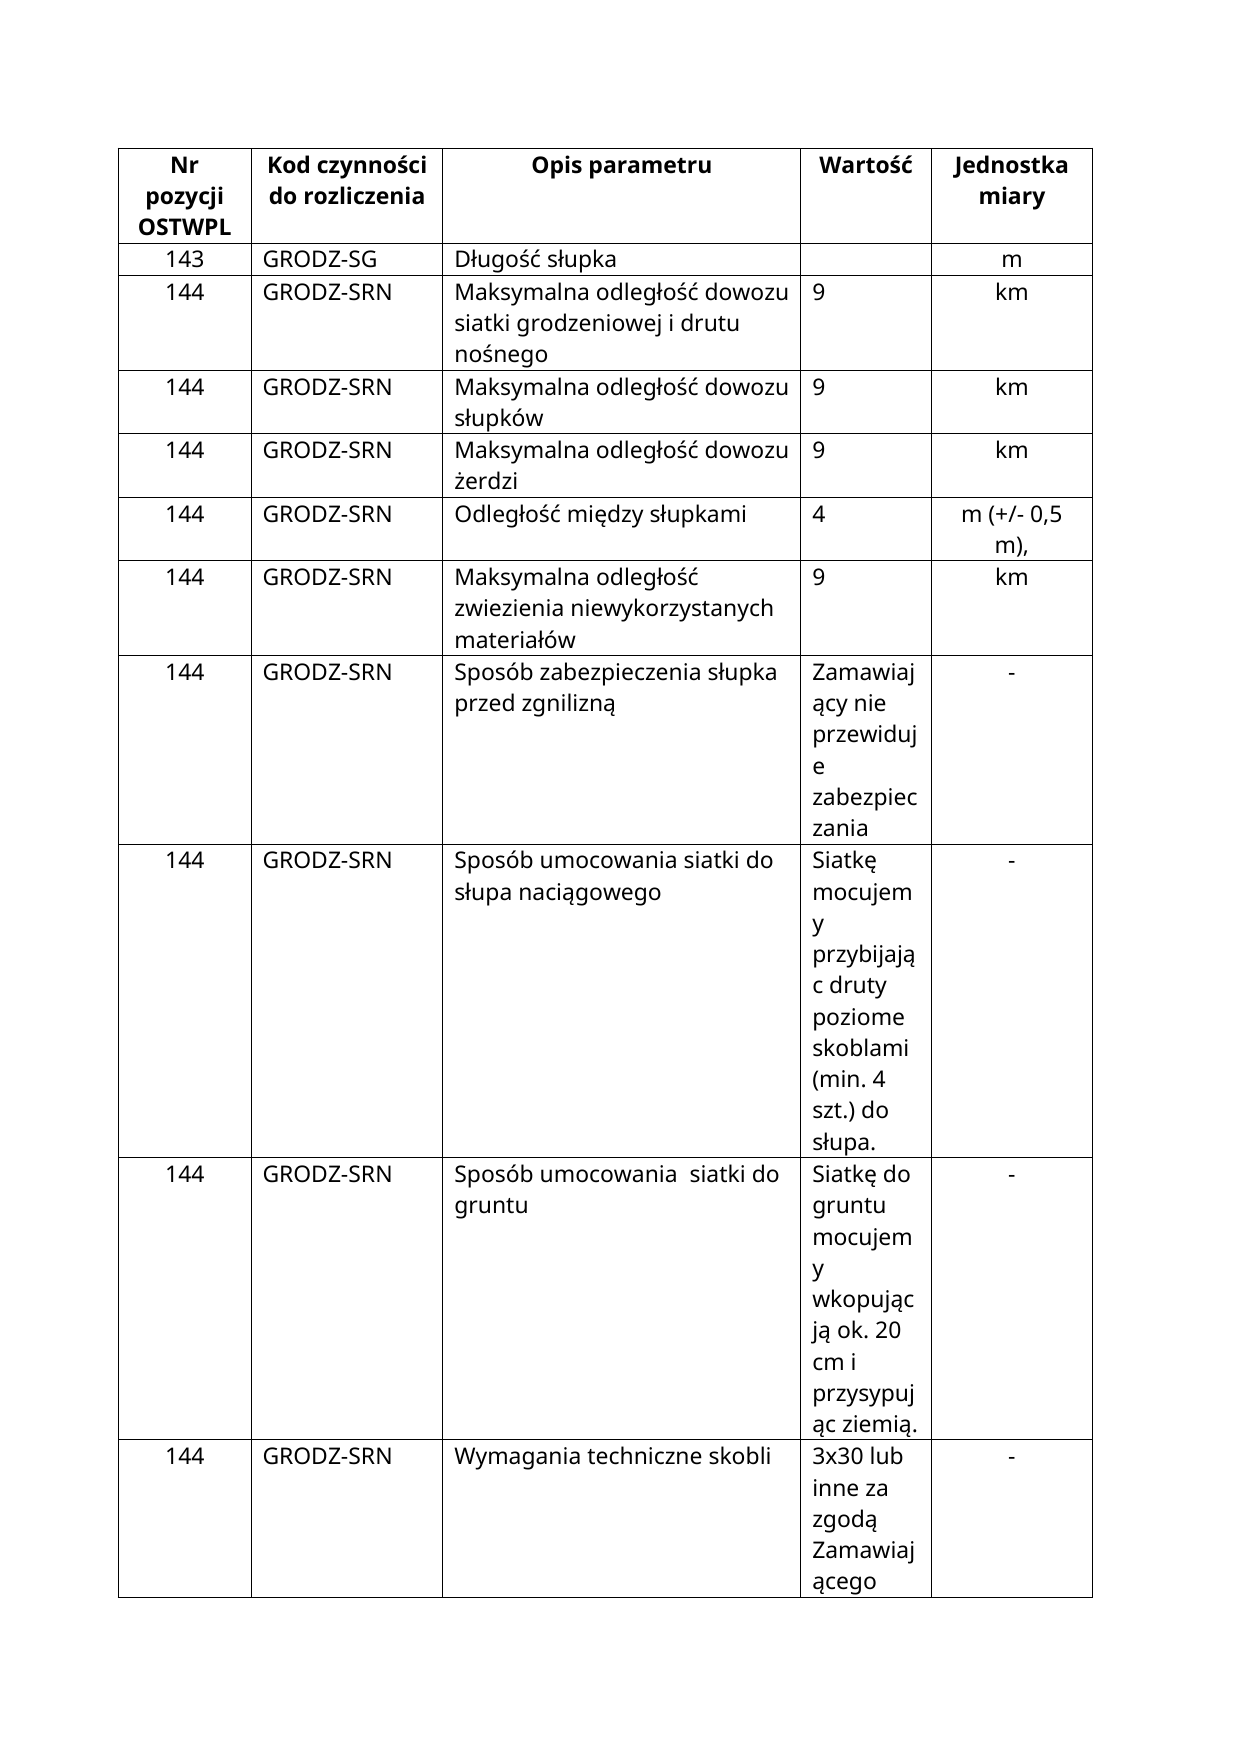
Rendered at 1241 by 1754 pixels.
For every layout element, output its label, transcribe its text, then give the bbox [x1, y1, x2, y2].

table_header Kod czynności do rozliczenia [252, 149, 442, 242]
table_header Wartość [801, 149, 931, 242]
table_cell GRODZ-SRN [252, 845, 442, 1157]
table_cell 144 [119, 498, 251, 560]
table_cell Maksymalna odległość zwiezienia niewykorzystanych materiałów [443, 561, 800, 655]
table_cell Maksymalna odległość dowozu żerdzi [443, 434, 800, 497]
table_cell GRODZ-SRN [252, 1440, 442, 1597]
table_cell Wymagania techniczne skobli [443, 1440, 800, 1597]
table_cell 4 [801, 498, 931, 560]
table_cell 9 [801, 276, 931, 369]
table_cell 143 [119, 244, 251, 275]
table_cell 3x30 lub inne za zgodą Zamawiającego [801, 1440, 931, 1597]
table_cell 144 [119, 1158, 251, 1439]
table_cell GRODZ-SRN [252, 561, 442, 655]
table_cell Odległość między słupkami [443, 498, 800, 560]
table_cell Sposób zabezpieczenia słupka przed zgnilizną [443, 656, 800, 843]
table_cell GRODZ-SRN [252, 656, 442, 843]
table_cell km [932, 434, 1092, 497]
table_cell 9 [801, 371, 931, 433]
table_cell km [932, 561, 1092, 655]
table_cell GRODZ-SG [252, 244, 442, 275]
table_cell m [932, 244, 1092, 275]
table_cell 9 [801, 561, 931, 655]
table_cell GRODZ-SRN [252, 434, 442, 497]
table_header Nr pozycji OSTWPL [119, 149, 251, 242]
table_cell 144 [119, 371, 251, 433]
table_cell GRODZ-SRN [252, 371, 442, 433]
table_cell 144 [119, 656, 251, 843]
table_cell km [932, 276, 1092, 369]
table_cell - [932, 1440, 1092, 1597]
table_cell Maksymalna odległość dowozu siatki grodzeniowej i drutu nośnego [443, 276, 800, 369]
table_cell Sposób umocowania siatki do słupa naciągowego [443, 845, 800, 1157]
table_cell - [932, 656, 1092, 843]
table_cell [801, 244, 931, 275]
table_cell Sposób umocowania siatki do gruntu [443, 1158, 800, 1439]
table_cell GRODZ-SRN [252, 498, 442, 560]
table_cell km [932, 371, 1092, 433]
table_cell Długość słupka [443, 244, 800, 275]
table_cell - [932, 845, 1092, 1157]
table_cell - [932, 1158, 1092, 1439]
table_cell Siatkę mocujemy przybijając druty poziome skoblami (min. 4 szt.) do słupa. [801, 845, 931, 1157]
table_header Jednostka miary [932, 149, 1092, 242]
table_cell 144 [119, 1440, 251, 1597]
table_cell 9 [801, 434, 931, 497]
table_cell Zamawiający nie przewiduje zabezpieczania [801, 656, 931, 843]
table_cell 144 [119, 561, 251, 655]
table_cell m (+/- 0,5 m), [932, 498, 1092, 560]
table_cell 144 [119, 276, 251, 369]
table_cell 144 [119, 434, 251, 497]
table_cell GRODZ-SRN [252, 1158, 442, 1439]
table_cell 144 [119, 845, 251, 1157]
table_cell Maksymalna odległość dowozu słupków [443, 371, 800, 433]
table_header Opis parametru [443, 149, 800, 242]
table_cell Siatkę do gruntu mocujemy wkopując ją ok. 20 cm i przysypując ziemią. [801, 1158, 931, 1439]
table_cell GRODZ-SRN [252, 276, 442, 369]
